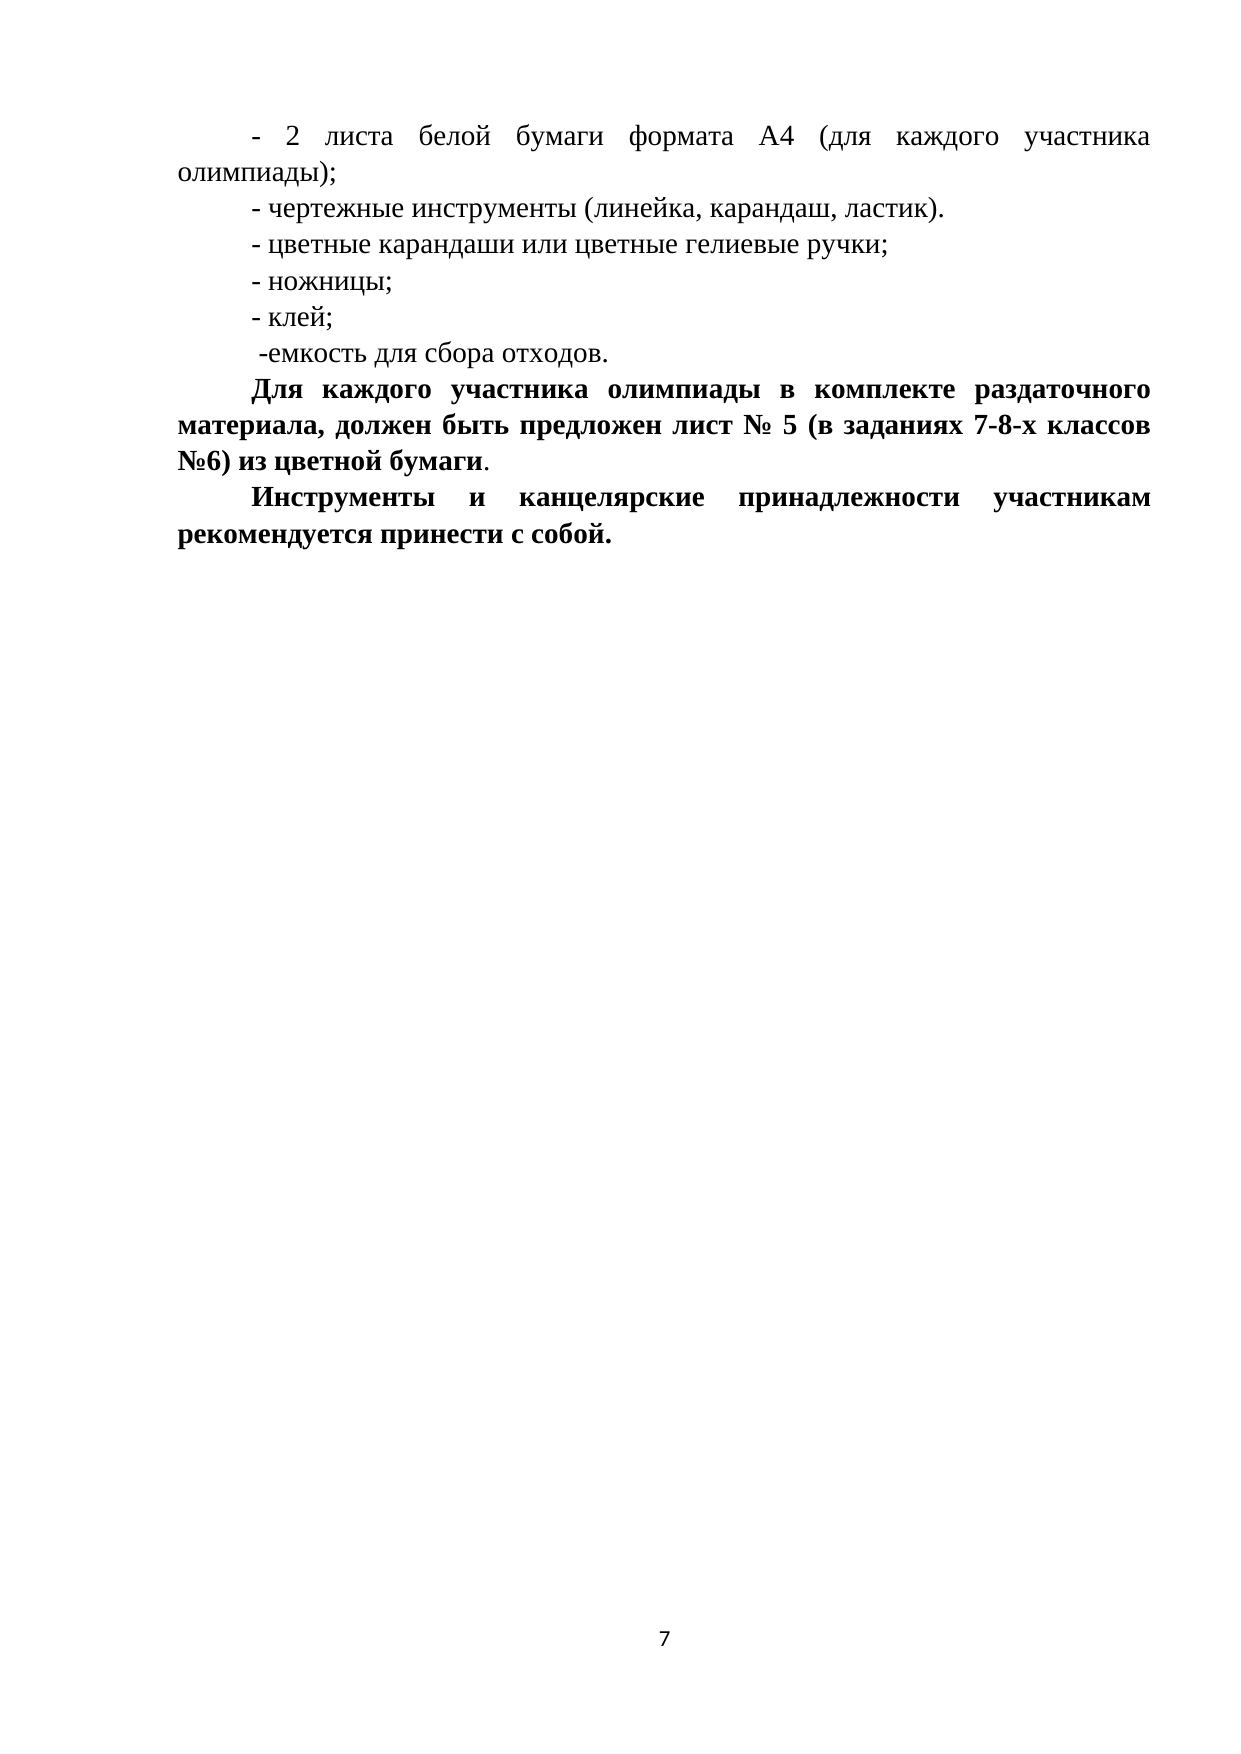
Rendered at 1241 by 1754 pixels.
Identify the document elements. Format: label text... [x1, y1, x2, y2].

text Инструменты и канцелярские принадлежности участникам рекомендуется принести с собой. [177, 479, 1152, 549]
text - чертежные инструменты (линейка, карандаш, ластик). [177, 190, 1152, 224]
text -емкость для сбора отходов. [177, 335, 1152, 368]
text - клей; [177, 299, 1152, 332]
text - ножницы; [177, 263, 1152, 296]
text - цветные карандаши или цветные гелиевые ручки; [177, 227, 1152, 260]
text Для каждого участника олимпиады в комплекте раздаточного материала, должен быть предложен лист № 5 (в заданиях 7-8-х классов №6) из цветной бумаги. [177, 371, 1152, 477]
text - 2 листа белой бумаги формата А4 (для каждого участника олимпиады); [177, 118, 1152, 188]
